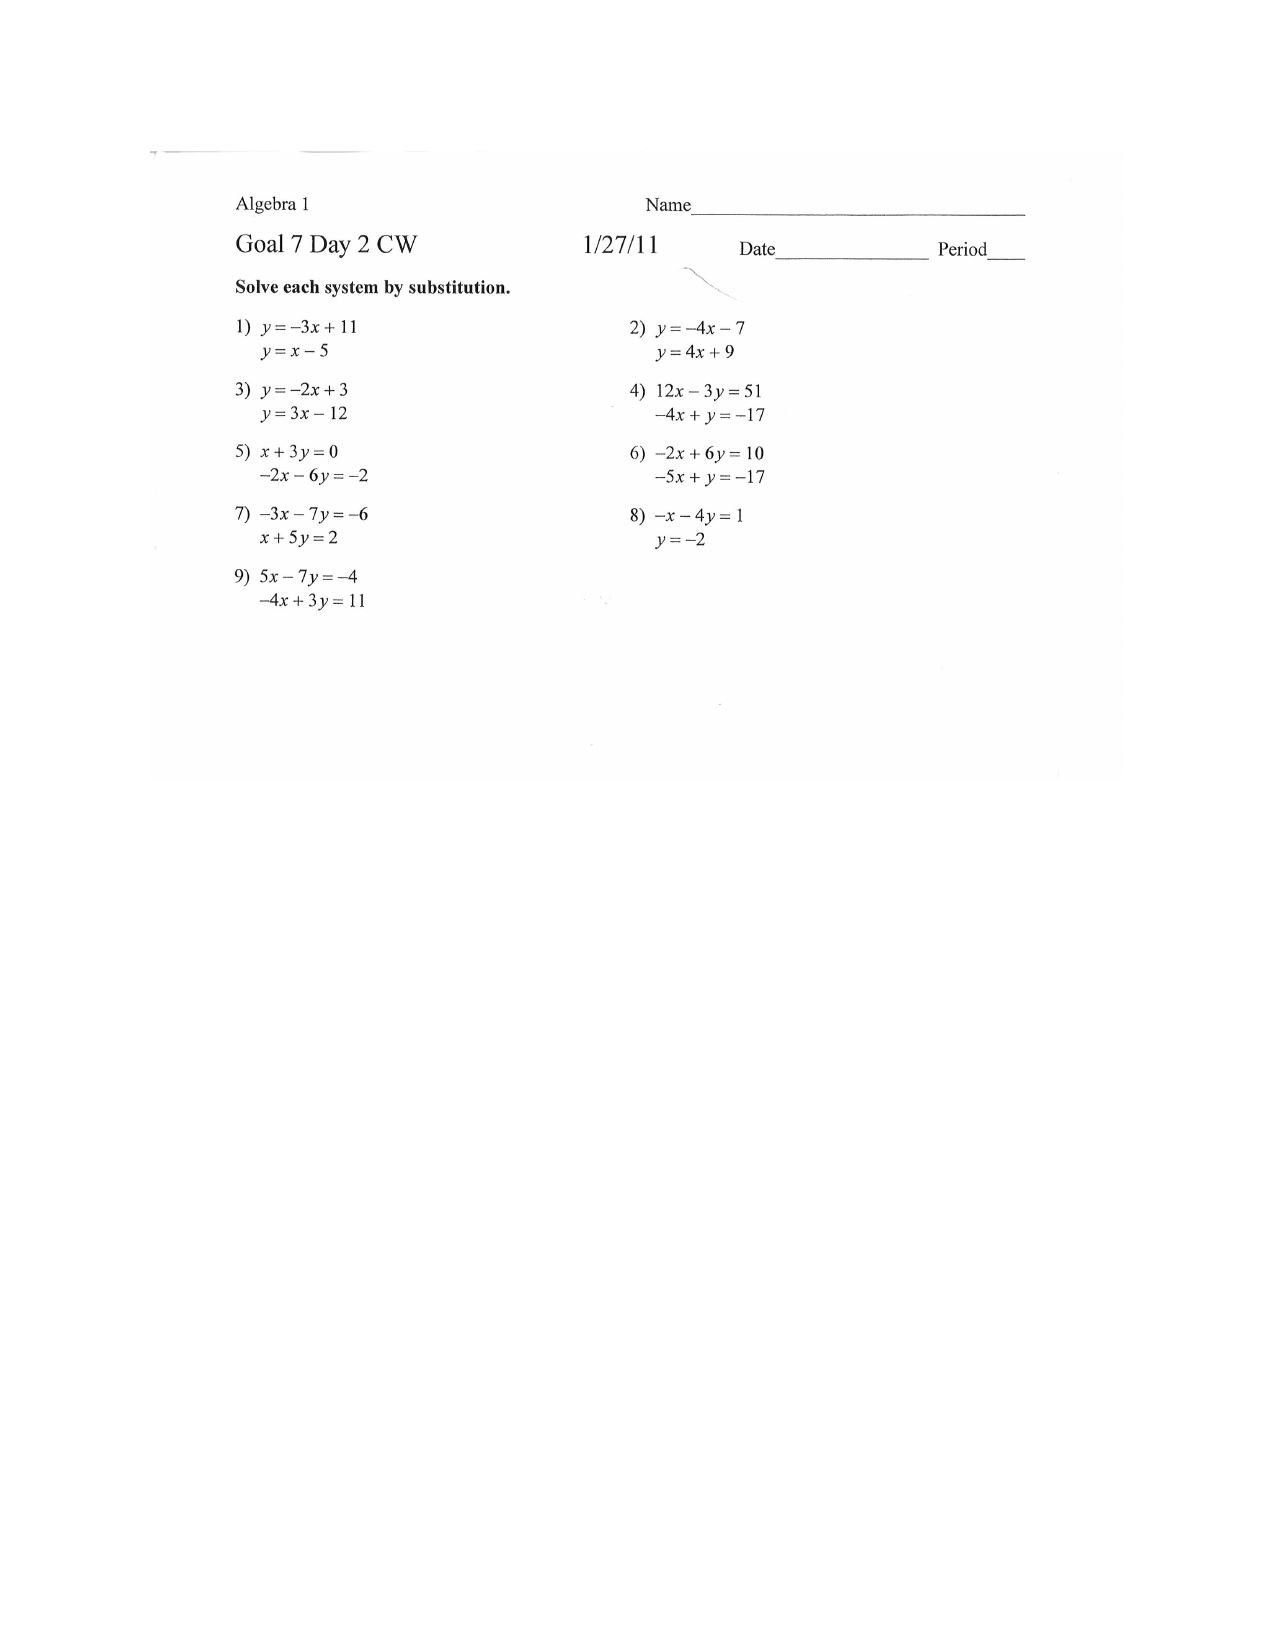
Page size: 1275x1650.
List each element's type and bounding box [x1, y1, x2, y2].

picture [150, 150, 1125, 781]
